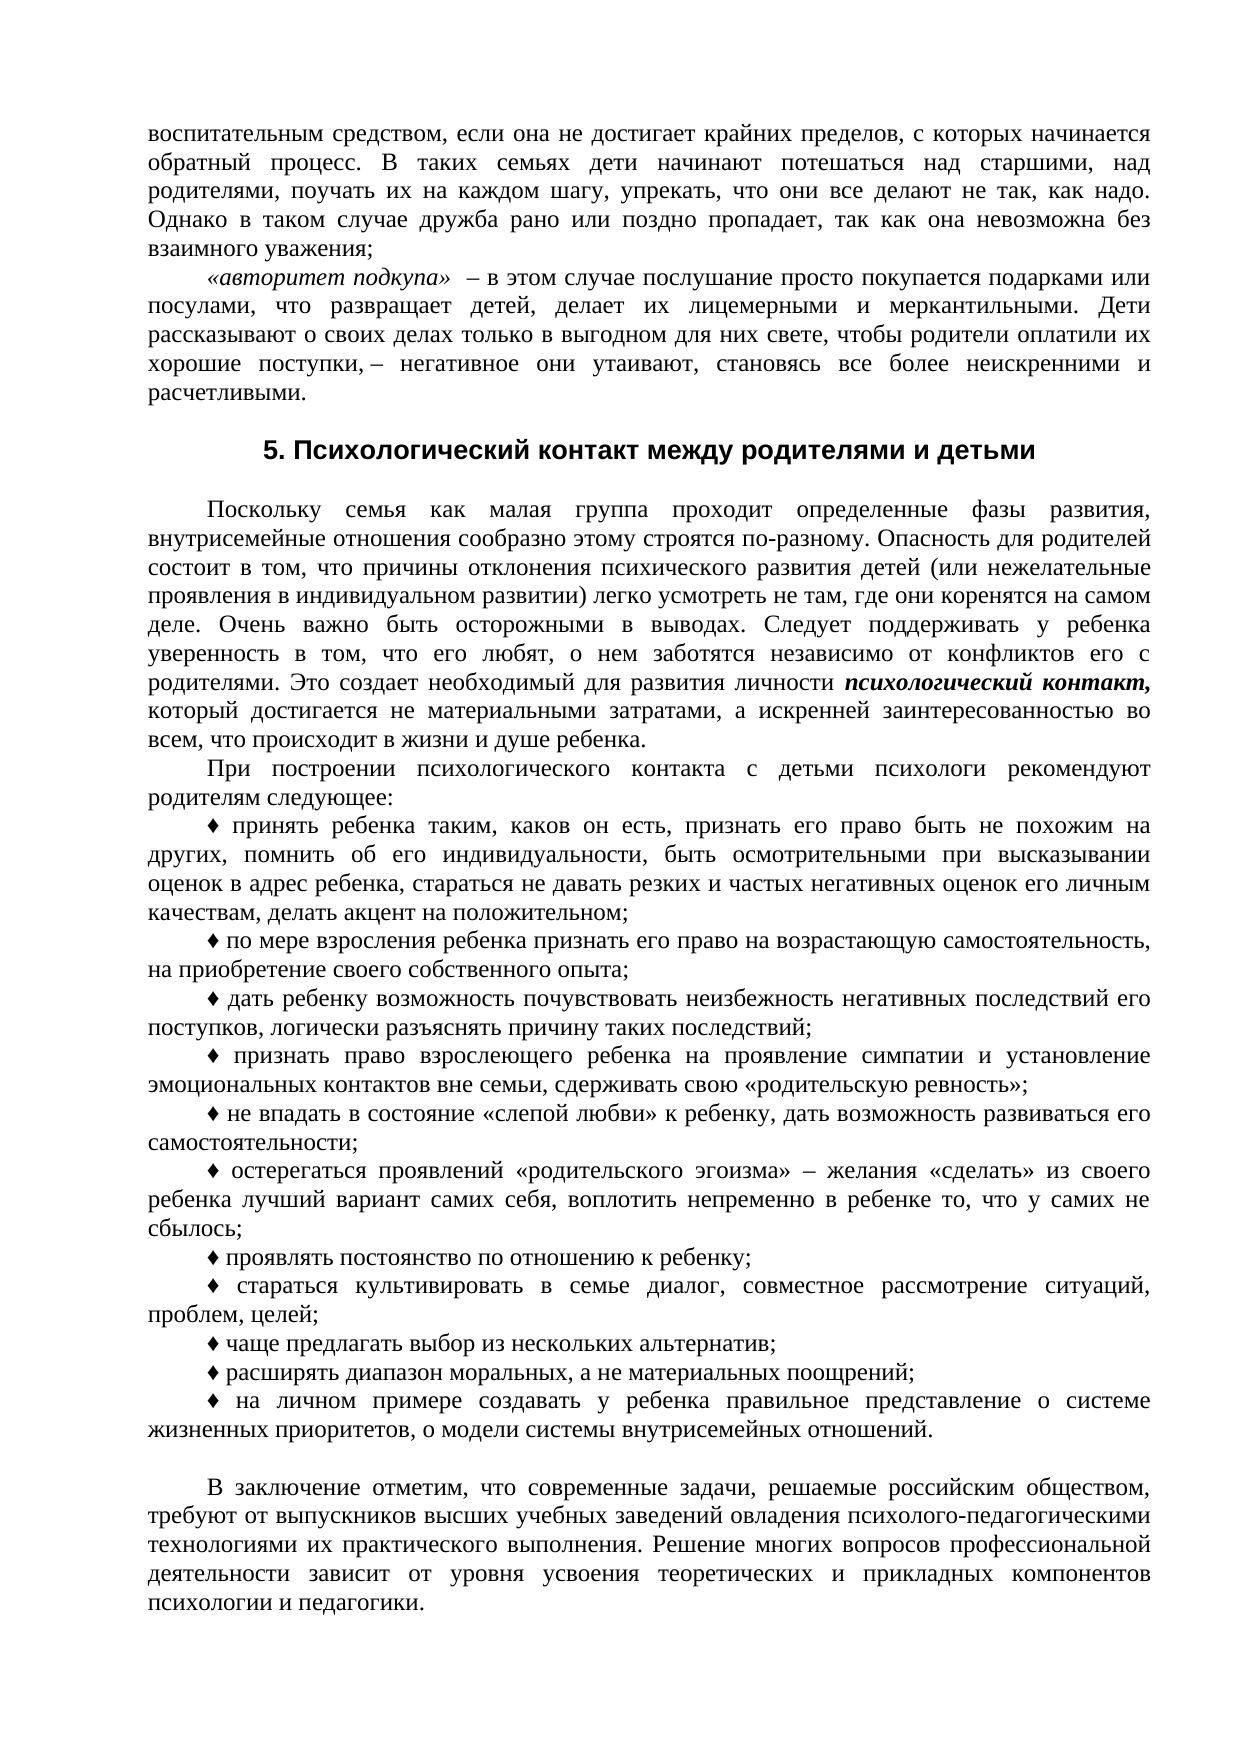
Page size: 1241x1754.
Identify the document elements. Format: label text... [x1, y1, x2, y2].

text ♦ не впадать в состояние «слепой любви» к ребенку, дать возможность развиваться его самостоятельности; [148, 1098, 1152, 1156]
text ♦ признать право взрослеющего ребенка на проявление симпатии и установление эмоциональных контактов вне семьи, сдерживать свою «родительскую ревность»; [148, 1041, 1152, 1098]
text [148, 118, 1152, 262]
text ♦ расширять диапазон моральных, а не материальных поощрений; [148, 1357, 1152, 1386]
text В заключение отметим, что современные задачи, решаемые российским обществом, требуют от выпускников высших учебных заведений овладения психолого-педагогическими технологиями их практического выполнения. Решение многих вопросов профессиональной деятельности зависит от уровня усвоения теоретических и прикладных компонентов психологии и педагогики. [148, 1472, 1152, 1616]
text ♦ стараться культивировать в семье диалог, совместное рассмотрение ситуаций, проблем, целей; [148, 1271, 1152, 1328]
text ♦ чаще предлагать выбор из нескольких альтернатив; [148, 1328, 1152, 1357]
text ♦ проявлять постоянство по отношению к ребенку; [148, 1242, 1152, 1271]
subtitle 5. Психологический контакт между родителями и детьми [148, 434, 1152, 466]
text ♦ дать ребенку возможность почувствовать неизбежность негативных последствий его поступков, логически разъяснять причину таких последствий; [148, 983, 1152, 1041]
text Поскольку семья как малая группа проходит определенные фазы развития, внутрисемейные отношения сообразно этому строятся по-разному. Опасность для родителей состоит в том, что причины отклонения психического развития детей (или нежелательные проявления в индивидуальном развитии) легко усмотреть не там, где они коренятся на самом деле. Очень важно быть осторожными в выводах. Следует поддерживать у ребенка уверенность в том, что его любят, о нем заботятся независимо от конфликтов его с родителями. Это создает необходимый для развития личности психологический контакт, который достигается не материальными затратами, а искренней заинтересованностью во всем, что происходит в жизни и душе ребенка. [148, 494, 1152, 753]
text При построении психологического контакта с детьми психологи рекомендуют родителям следующее: [148, 753, 1152, 811]
text ♦ на личном примере создавать у ребенка правильное представление о системе жизненных приоритетов, о модели системы внутрисемейных отношений. [148, 1386, 1152, 1443]
text ♦ по мере взросления ребенка признать его право на возрастающую самостоятельность, на приобретение своего собственного опыта; [148, 926, 1152, 983]
text ♦ остерегаться проявлений «родительского эгоизма» – желания «сделать» из своего ребенка лучший вариант самих себя, воплотить непременно в ребенке то, что у самих не сбылось; [148, 1156, 1152, 1242]
text ♦ принять ребенка таким, каков он есть, признать его право быть не похожим на других, помнить об его индивидуальности, быть осмотрительными при высказывании оценок в адрес ребенка, стараться не давать резких и частых негативных оценок его личным качествам, делать акцент на положительном; [148, 811, 1152, 926]
text «авторитет подкупа» – в этом случае послушание просто покупается подарками или посулами, что развращает детей, делает их лицемерными и меркантильными. Дети рассказывают о своих делах только в выгодном для них свете, чтобы родители оплатили их хорошие поступки, – негативное они утаивают, становясь все более неискренними и расчетливыми. [148, 262, 1152, 406]
